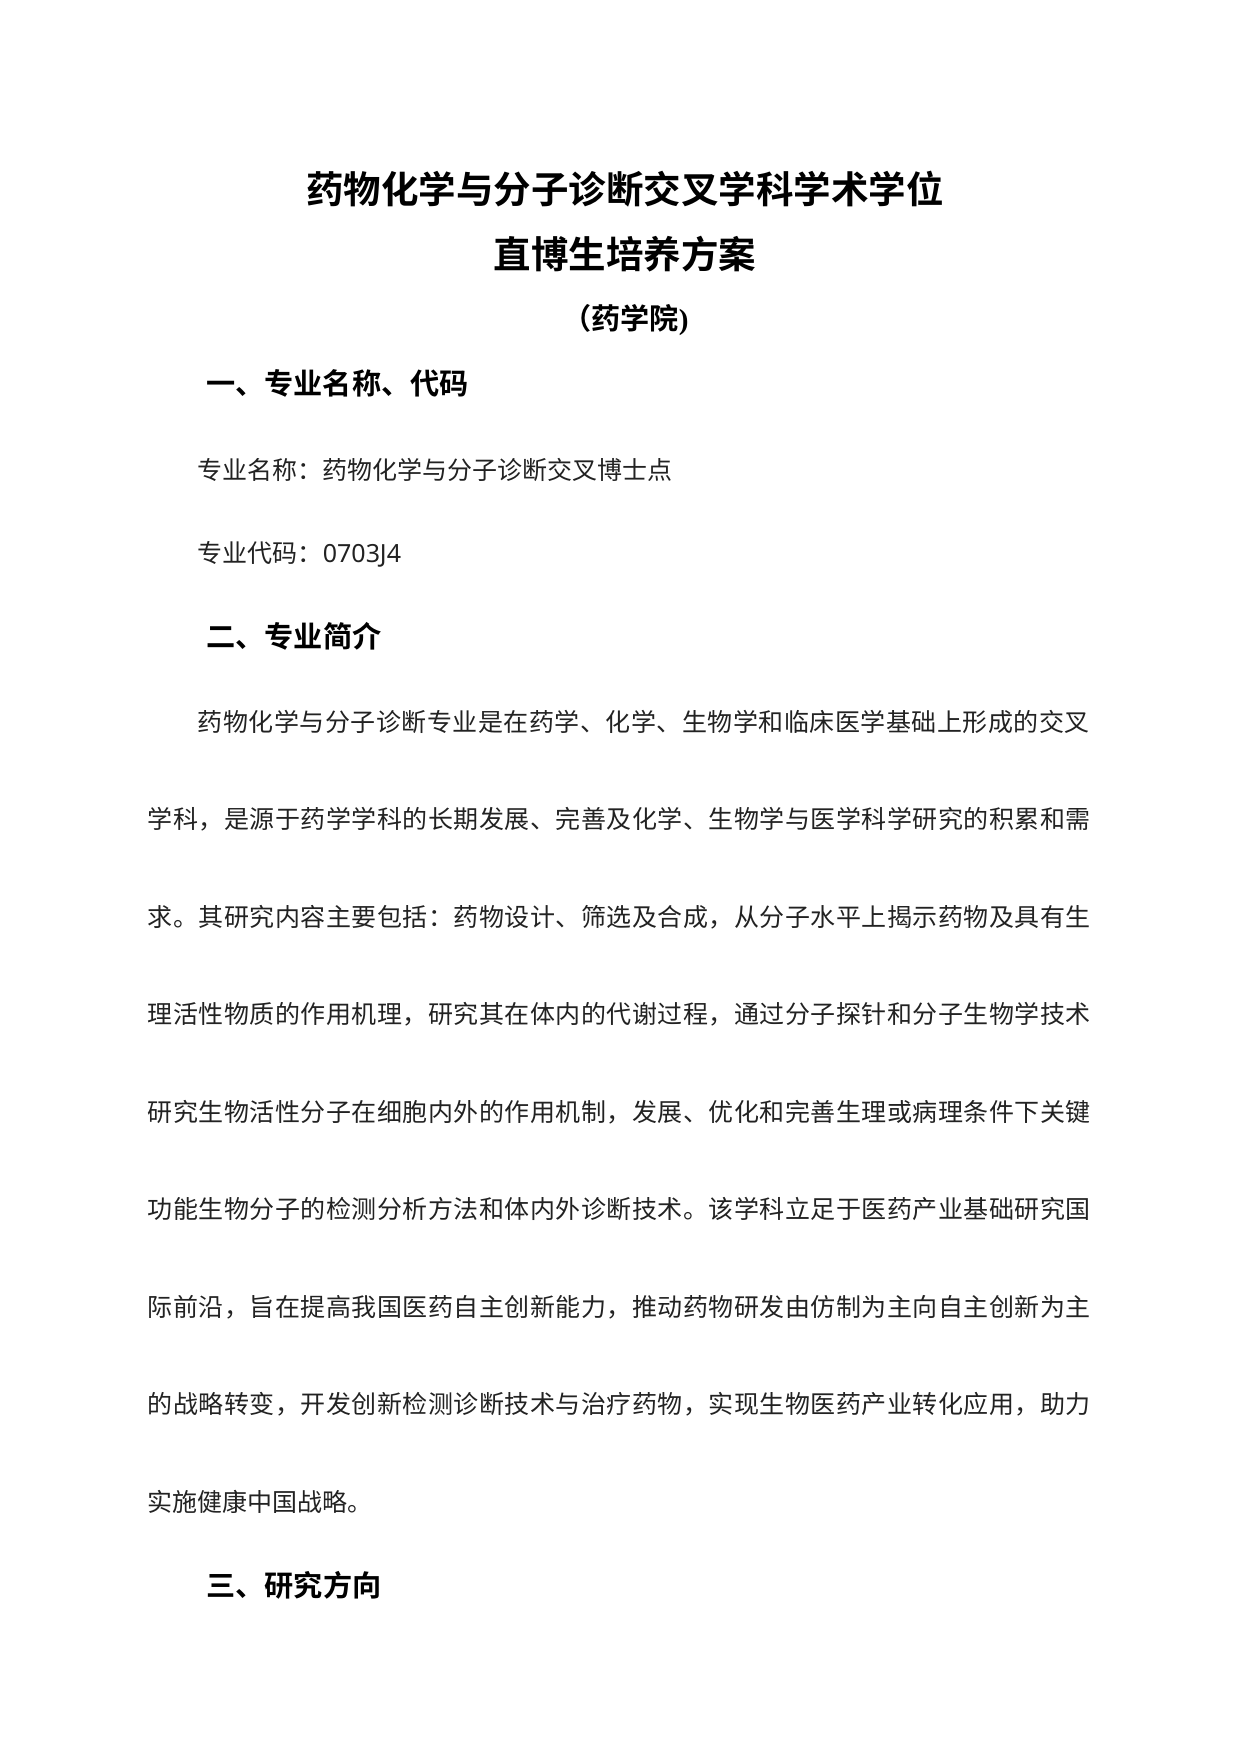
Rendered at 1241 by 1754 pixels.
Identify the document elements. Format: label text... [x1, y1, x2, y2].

text 药物化学与分子诊断交叉学科学术学位 [181, 154, 1069, 219]
text 二、专业简介 [148, 602, 1092, 667]
text 一、专业名称、代码 [148, 349, 1092, 414]
text 专业代码：0703J4 [148, 519, 1092, 584]
text 专业名称：药物化学与分子诊断交叉博士点 [148, 436, 1092, 501]
text 直博生培养方案 [181, 219, 1069, 284]
text 三、研究方向 [148, 1551, 1092, 1616]
text 药物化学与分子诊断专业是在药学、化学、生物学和临床医学基础上形成的交叉学科，是源于药学学科的长期发展、完善及化学、生物学与医学科学研究的积累和需求。其研究内容主要包括：药物设计、筛选及合成，从分子水平上揭示药物及具有生理活性物质的作用机理，研究其在体内的代谢过程，通过分子探针和分子生物学技术研究生物活性分子在细胞内外的作用机制，发展、优化和完善生理或病理条件下关键功能生物分子的检测分析方法和体内外诊断技术。该学科立足于医药产业基础研究国际前沿，旨在提高我国医药自主创新能力，推动药物研发由仿制为主向自主创新为主的战略转变，开发创新检测诊断技术与治疗药物，实现生物医药产业转化应用，助力实施健康中国战略。 [148, 688, 1092, 1533]
text （药学院) [181, 284, 1069, 349]
